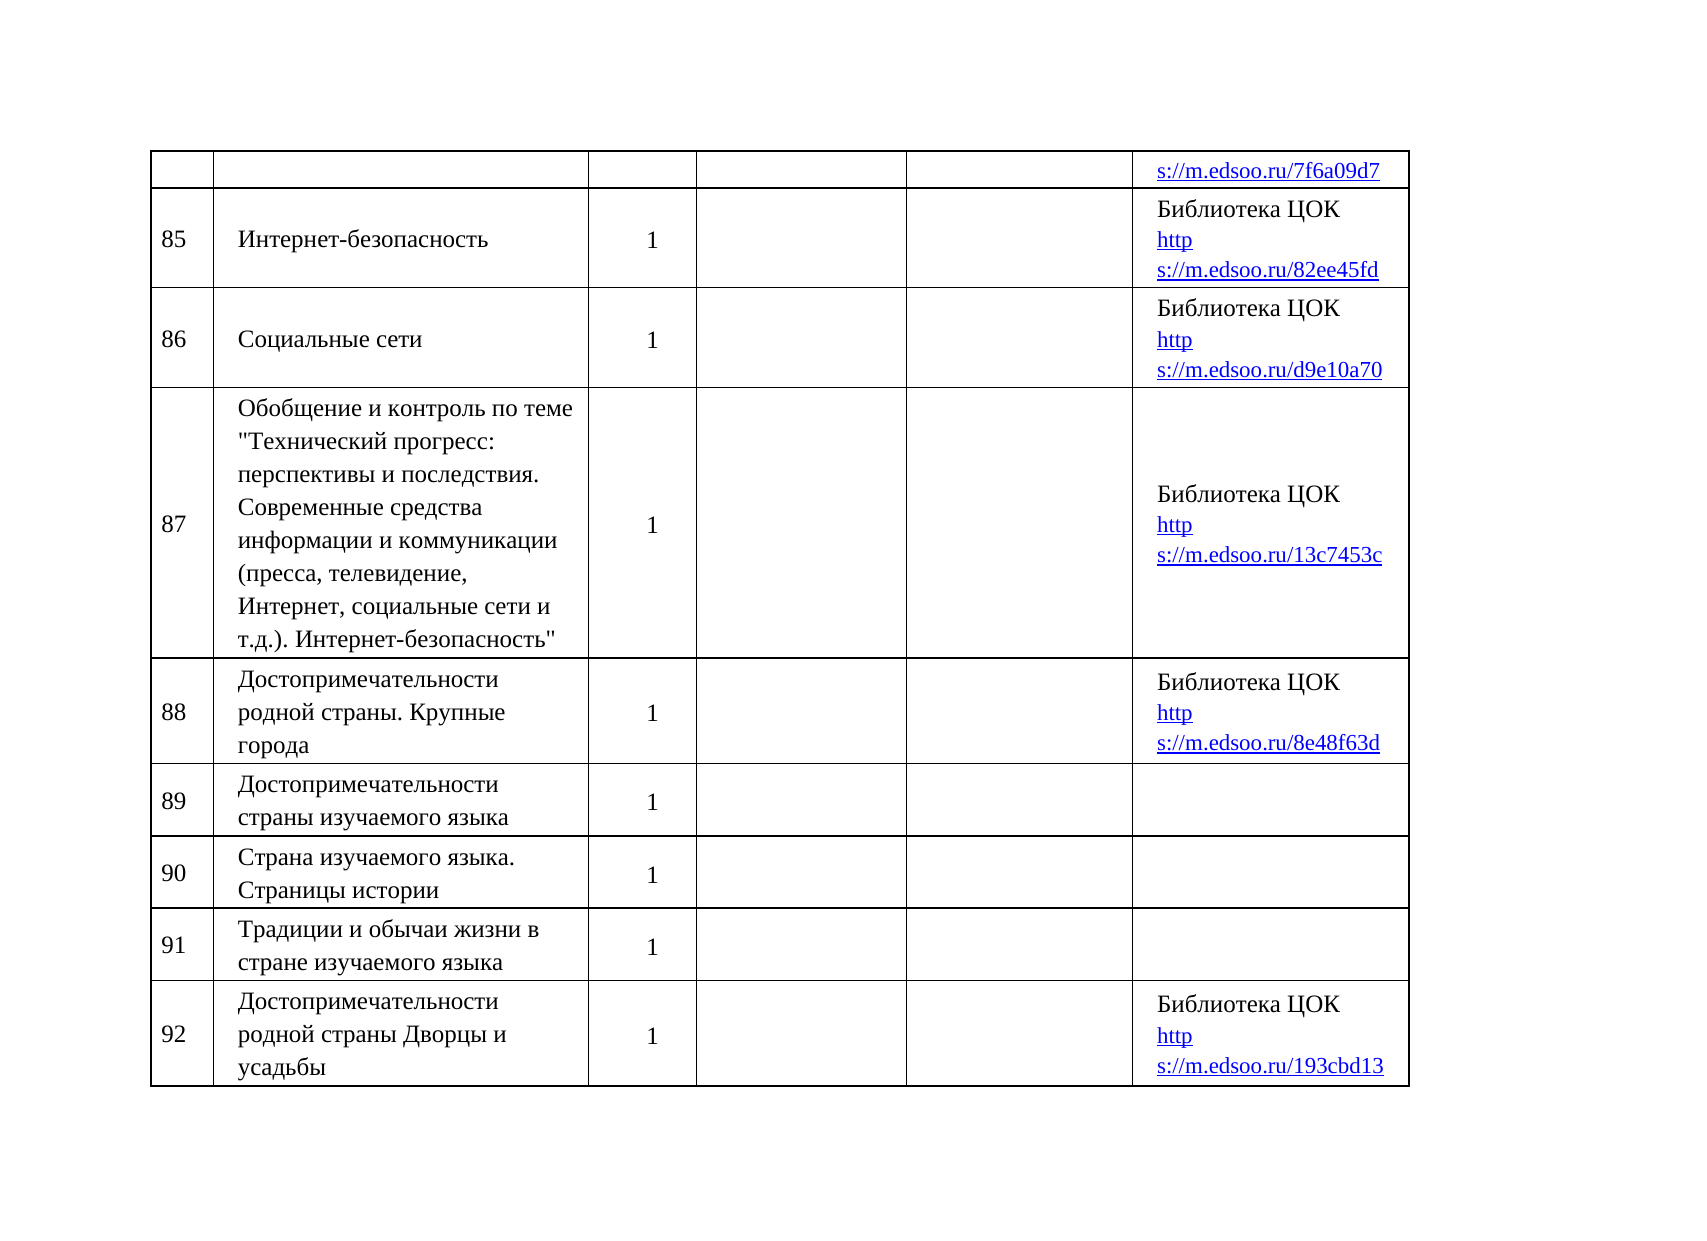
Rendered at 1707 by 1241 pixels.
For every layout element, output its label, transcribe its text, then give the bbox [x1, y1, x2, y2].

table_cell [697, 288, 906, 387]
table_cell 87 [152, 388, 213, 657]
table_cell Обобщение и контроль по теме "Технический прогресс: перспективы и последствия. Современные средства информации и коммуникации (пресса, телевидение, Интернет, социальные сети и т.д.). Интернет-безопасность" [214, 388, 588, 657]
table_cell 84 [152, 152, 213, 187]
table_cell 1 [589, 388, 696, 657]
table_cell Достопримечательности родной страны. Крупные города [214, 659, 588, 762]
table_cell [697, 981, 906, 1085]
table_cell 1 [589, 288, 696, 387]
table_cell Интернет-безопасность [214, 189, 588, 287]
table_cell [907, 909, 1132, 980]
table_cell 1 [589, 189, 696, 287]
table_cell Библиотека ЦОК https://m.edsoo.ru/13c7453c [1133, 388, 1408, 657]
table_cell 91 [152, 909, 213, 980]
table_cell 88 [152, 659, 213, 762]
table_cell 1 [589, 152, 696, 187]
table_cell [907, 189, 1132, 287]
table_cell [907, 152, 1132, 187]
table_cell 1 [589, 981, 696, 1085]
table_cell 1 [589, 909, 696, 980]
table_cell Библиотека ЦОК https://m.edsoo.ru/82ee45fd [1133, 189, 1408, 287]
table_cell Библиотека ЦОК https://m.edsoo.ru/8e48f63d [1133, 659, 1408, 762]
table_cell 85 [152, 189, 213, 287]
table_cell [697, 837, 906, 907]
table_cell 92 [152, 981, 213, 1085]
table_cell Традиции и обычаи жизни в стране изучаемого языка [214, 909, 588, 980]
table_cell [907, 659, 1132, 762]
table_cell Страна изучаемого языка. Страницы истории [214, 837, 588, 907]
table_cell [697, 764, 906, 835]
table_cell [907, 764, 1132, 835]
table_cell 1 [589, 764, 696, 835]
table_cell Достопримечательности страны изучаемого языка [214, 764, 588, 835]
table_cell [697, 189, 906, 287]
table_cell Библиотека ЦОК https://m.edsoo.ru/193cbd13 [1133, 981, 1408, 1085]
table_cell [1133, 764, 1408, 835]
table_cell 90 [152, 837, 213, 907]
table_cell [907, 288, 1132, 387]
table_cell [907, 837, 1132, 907]
table_cell Достопримечательности родной страны Дворцы и усадьбы [214, 981, 588, 1085]
table_cell 86 [152, 288, 213, 387]
table_cell [697, 659, 906, 762]
table_cell 89 [152, 764, 213, 835]
table_cell 1 [589, 659, 696, 762]
table_cell [1133, 909, 1408, 980]
table_cell [697, 909, 906, 980]
table_cell Библиотека ЦОК https://m.edsoo.ru/d9e10a70 [1133, 288, 1408, 387]
table_cell [697, 152, 906, 187]
table_cell [907, 981, 1132, 1085]
table_cell Социальные сети [214, 288, 588, 387]
table_cell [1133, 837, 1408, 907]
table_cell 1 [589, 837, 696, 907]
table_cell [1133, 152, 1408, 187]
table_cell [907, 388, 1132, 657]
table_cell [214, 152, 588, 187]
table_cell [697, 388, 906, 657]
